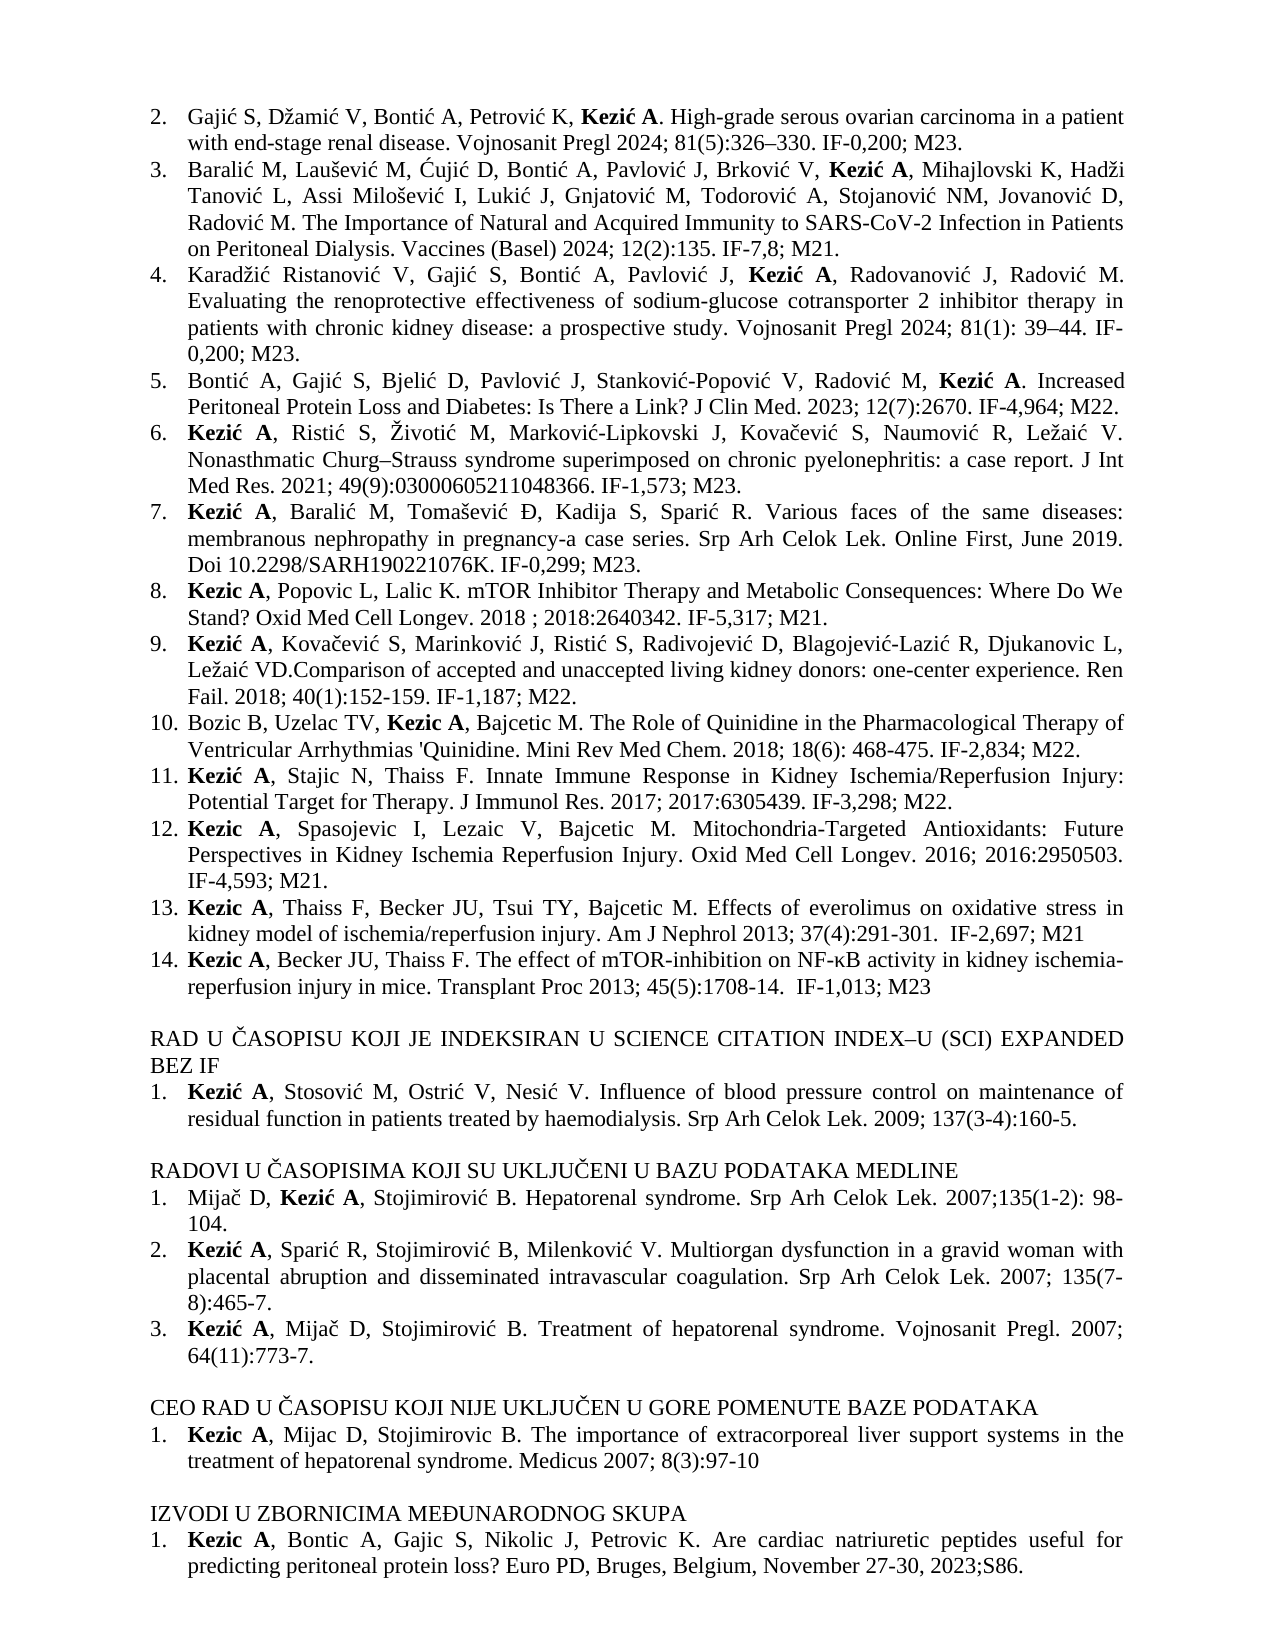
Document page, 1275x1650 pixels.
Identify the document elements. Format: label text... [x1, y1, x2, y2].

list Mijač D, Kezić A, Stojimirović B. Hepatorenal syndrome. Srp Arh Celok Lek. 2007;135(1-2): 98-104. [150, 1184, 1125, 1236]
list Kezić A, Sparić R, Stojimirović B, Milenković V. Multiorgan dysfunction in a gravid woman with placental abruption and disseminated intravascular coagulation. Srp Arh Celok Lek. 2007; 135(7-8):465-7. [150, 1236, 1125, 1315]
list Kezić A, Baralić M, Tomašević Đ, Kadija S, Sparić R. Various faces of the same diseases: membranous nephropathy in pregnancy-a case series. Srp Arh Celok Lek. Online First, June 2019. Doi 10.2298/SARH190221076K. IF-0,299; M23. [150, 498, 1125, 577]
text IZVODI U ZBORNICIMA MEĐUNARODNOG SKUPA [150, 1500, 1125, 1526]
list Kezic A, Popovic L, Lalic K. mTOR Inhibitor Therapy and Metabolic Consequences: Where Do We Stand? Oxid Med Cell Longev. 2018 ; 2018:2640342. IF-5,317; M21. [150, 577, 1125, 630]
list Kezić A, Ristić S, Životić M, Marković-Lipkovski J, Kovačević S, Naumović R, Ležaić V. Nonasthmatic Churg–Strauss syndrome superimposed on chronic pyelonephritis: a case report. J Int Med Res. 2021; 49(9):03000605211048366. IF-1,573; M23. [150, 419, 1125, 498]
list Karadžić Ristanović V, Gajić S, Bontić A, Pavlović J, Kezić A, Radovanović J, Radović M. Evaluating the renoprotective effectiveness of sodium-glucose cotransporter 2 inhibitor therapy in patients with chronic kidney disease: a prospective study. Vojnosanit Pregl 2024; 81(1): 39–44. IF-0,200; M23. [150, 261, 1125, 367]
list Kezić A, Stosović M, Ostrić V, Nesić V. Influence of blood pressure control on maintenance of residual function in patients treated by haemodialysis. Srp Arh Celok Lek. 2009; 137(3-4):160-5. [150, 1078, 1125, 1131]
list Gajić S, Džamić V, Bontić A, Petrović K, Kezić A. High-grade serous ovarian carcinoma in a patient with end-stage renal disease. Vojnosanit Pregl 2024; 81(5):326–330. IF-0,200; M23. [150, 103, 1125, 156]
list Kezic A, Mijac D, Stojimirovic B. The importance of extracorporeal liver support systems in the treatment of hepatorenal syndrome. Medicus 2007; 8(3):97-10 [150, 1421, 1125, 1473]
list Kezić A, Stajic N, Thaiss F. Innate Immune Response in Kidney Ischemia/Reperfusion Injury: Potential Target for Therapy. J Immunol Res. 2017; 2017:6305439. IF-3,298; M22. [150, 762, 1125, 815]
list Kezic A, Spasojevic I, Lezaic V, Bajcetic M. Mitochondria-Targeted Antioxidants: Future Perspectives in Kidney Ischemia Reperfusion Injury. Oxid Med Cell Longev. 2016; 2016:2950503. IF-4,593; M21. [150, 815, 1125, 894]
list Baralić M, Laušević M, Ćujić D, Bontić A, Pavlović J, Brković V, Kezić A, Mihajlovski K, Hadži Tanović L, Assi Milošević I, Lukić J, Gnjatović M, Todorović A, Stojanović NM, Jovanović D, Radović M. The Importance of Natural and Acquired Immunity to SARS-CoV-2 Infection in Patients on Peritoneal Dialysis. Vaccines (Basel) 2024; 12(2):135. IF-7,8; M21. [150, 156, 1125, 261]
text RAD U ČASOPISU KOJI JE INDEKSIRAN U SCIENCE CITATION INDEX–U (SCI) EXPANDED BEZ IF [150, 1026, 1125, 1078]
list Kezić A, Kovačević S, Marinković J, Ristić S, Radivojević D, Blagojević-Lazić R, Djukanovic L, Ležaić VD.Comparison of accepted and unaccepted living kidney donors: one-center experience. Ren Fail. 2018; 40(1):152-159. IF-1,187; M22. [150, 630, 1125, 709]
list Bontić A, Gajić S, Bjelić D, Pavlović J, Stanković-Popović V, Radović M, Kezić A. Increased Peritoneal Protein Loss and Diabetes: Is There a Link? J Clin Med. 2023; 12(7):2670. IF-4,964; M22. [150, 367, 1125, 419]
list Kezić A, Mijač D, Stojimirović B. Treatment of hepatorenal syndrome. Vojnosanit Pregl. 2007; 64(11):773-7. [150, 1315, 1125, 1368]
list Kezic A, Thaiss F, Becker JU, Tsui TY, Bajcetic M. Effects of everolimus on oxidative stress in kidney model of ischemia/reperfusion injury. Am J Nephrol 2013; 37(4):291-301. IF-2,697; M21 [150, 894, 1125, 946]
text RADOVI U ČASOPISIMA KOJI SU UKLJUČENI U BAZU PODATAKA MEDLINE [150, 1157, 1125, 1184]
list Kezic A, Bontic A, Gajic S, Nikolic J, Petrovic K. Are cardiac natriuretic peptides useful for predicting peritoneal protein loss? Euro PD, Bruges, Belgium, November 27-30, 2023;S86. [150, 1526, 1125, 1579]
list Bozic B, Uzelac TV, Kezic A, Bajcetic M. The Role of Quinidine in the Pharmacological Therapy of Ventricular Arrhythmias 'Quinidine. Mini Rev Med Chem. 2018; 18(6): 468-475. IF-2,834; M22. [150, 709, 1125, 762]
text CEO RAD U ČASOPISU KOJI NIJE UKLJUČEN U GORE POMENUTE BAZE PODATAKA [150, 1394, 1125, 1421]
list Kezic A, Becker JU, Thaiss F. The effect of mTOR-inhibition on NF-κB activity in kidney ischemia-reperfusion injury in mice. Transplant Proc 2013; 45(5):1708-14. IF-1,013; M23 [150, 946, 1125, 999]
